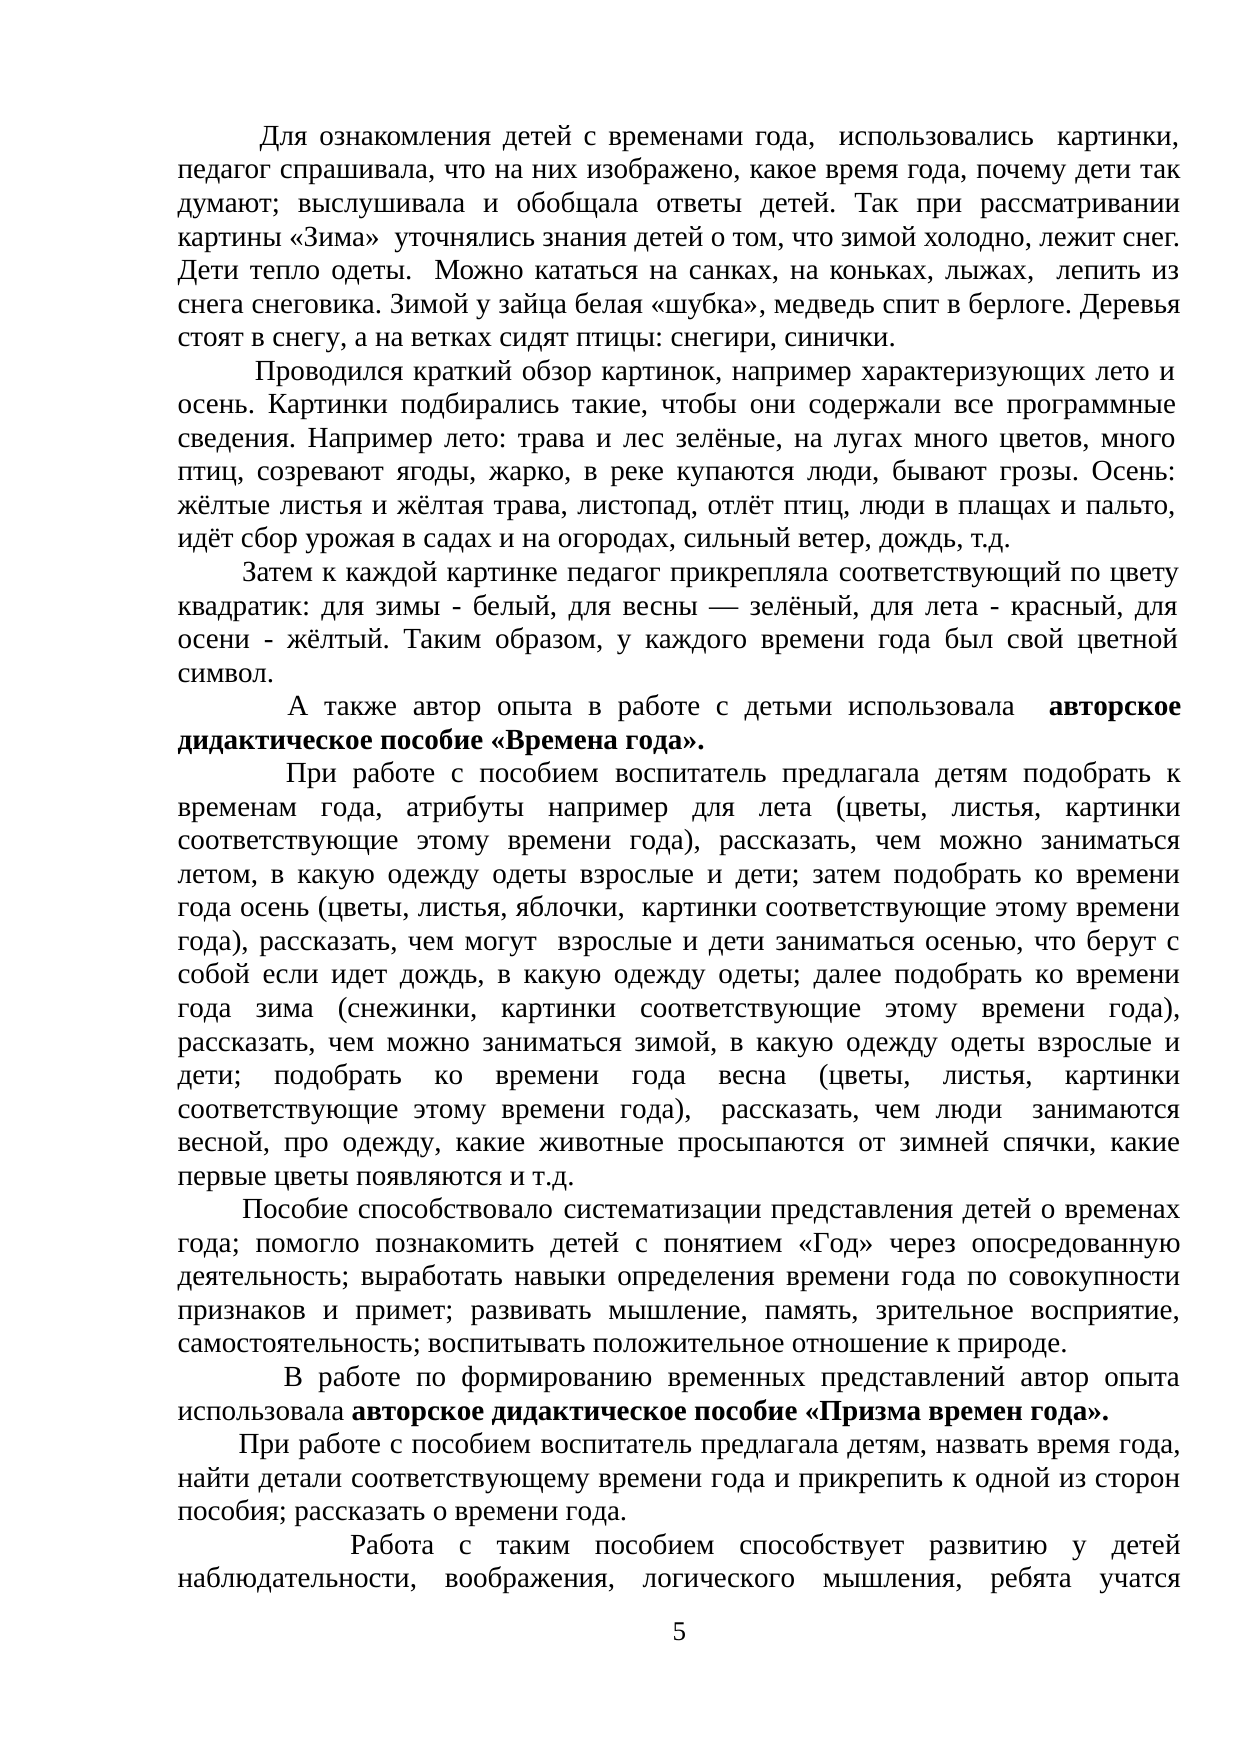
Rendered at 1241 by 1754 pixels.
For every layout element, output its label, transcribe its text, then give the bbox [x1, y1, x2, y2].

text В работе по формированию временных представлений автор опыта использовала авторское дидактическое пособие «Призма времен года». [177, 1359, 1181, 1426]
text Проводился краткий обзор картинок, например характеризующих лето и осень. Картинки подбирались такие, чтобы они содержали все программные сведения. Например лето: трава и лес зелёные, на лугах много цветов, много птиц, созревают ягоды, жарко, в реке купаются люди, бывают грозы. Осень: жёлтые листья и жёлтая трава, листопад, отлёт птиц, люди в плащах и пальто, идёт сбор урожая в садах и на огородах, сильный ветер, дождь, т.д. [177, 353, 1177, 554]
text Затем к каждой картинке педагог прикрепляла соответствующий по цвету квадратик: для зимы - белый, для весны — зелёный, для лета - красный, для осени - жёлтый. Таким образом, у каждого времени года был свой цветной символ. [177, 554, 1179, 688]
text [177, 1527, 1181, 1594]
text Пособие способствовало систематизации представления детей о временах года; помогло познакомить детей с понятием «Год» через опосредованную деятельность; выработать навыки определения времени года по совокупности признаков и примет; развивать мышление, память, зрительное восприятие, самостоятельность; воспитывать положительное отношение к природе. [177, 1191, 1181, 1359]
text Для ознакомления детей с временами года, использовались картинки, педагог спрашивала, что на них изображено, какое время года, почему дети так думают; выслушивала и обобщала ответы детей. Так при рассматривании картины «Зима» уточнялись знания детей о том, что зимой холодно, лежит снег. Дети тепло одеты. Можно кататься на санках, на коньках, лыжах, лепить из снега снеговика. Зимой у зайца белая «шубка», медведь спит в берлоге. Деревья стоят в снегу, а на ветках сидят птицы: снегири, синички. [177, 118, 1181, 353]
text При работе с пособием воспитатель предлагала детям, назвать время года, найти детали соответствующему времени года и прикрепить к одной из сторон пособия; рассказать о времени года. [177, 1426, 1181, 1527]
text А также автор опыта в работе с детьми использовала авторское дидактическое пособие «Времена года». [177, 688, 1181, 755]
text При работе с пособием воспитатель предлагала детям подобрать к временам года, атрибуты например для лета (цветы, листья, картинки соответствующие этому времени года), рассказать, чем можно заниматься летом, в какую одежду одеты взрослые и дети; затем подобрать ко времени года осень (цветы, листья, яблочки, картинки соответствующие этому времени года), рассказать, чем могут взрослые и дети заниматься осенью, что берут с собой если идет дождь, в какую одежду одеты; далее подобрать ко времени года зима (снежинки, картинки соответствующие этому времени года), рассказать, чем можно заниматься зимой, в какую одежду одеты взрослые и дети; подобрать ко времени года весна (цветы, листья, картинки соответствующие этому времени года), рассказать, чем люди занимаются весной, про одежду, какие животные просыпаются от зимней спячки, какие первые цветы появляются и т.д. [177, 755, 1181, 1191]
